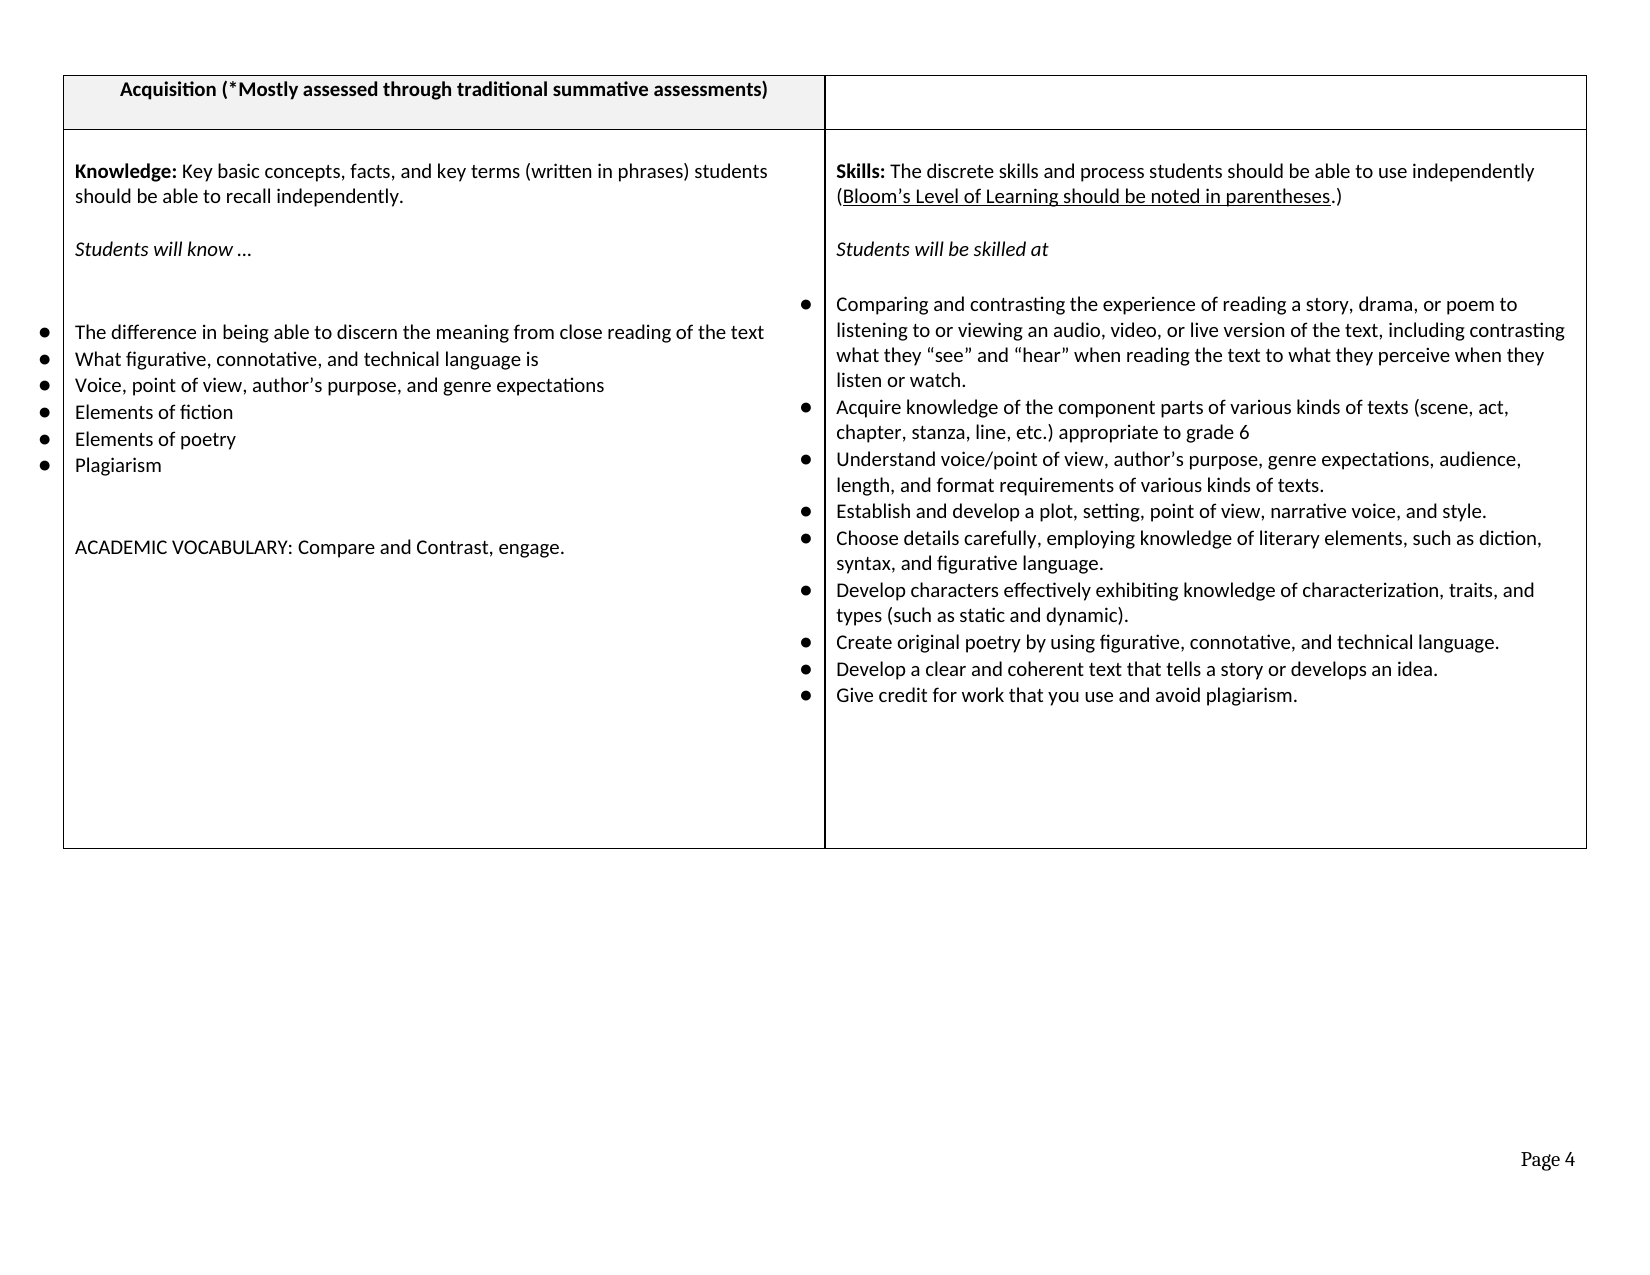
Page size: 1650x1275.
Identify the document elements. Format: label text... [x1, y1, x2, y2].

table_header [826, 76, 1586, 129]
table_cell Skills: The discrete skills and process students should be able to use independently (Bloom’s Level of Learning should be noted in parentheses.) Students will be skilled at Comparing and contrasting the experience of reading a story, drama, or poem to listening to or viewing an audio, video, or live version of the text, including contrasting what they “see” and “hear” when reading the text to what they perceive when they listen or watch. Acquire knowledge of the component parts of various kinds of texts (scene, act, chapter, stanza, line, etc.) appropriate to grade 6 Understand voice/point of view, author’s purpose, genre expectations, audience, length, and format requirements of various kinds of texts. Establish and develop a plot, setting, point of view, narrative voice, and style. Choose details carefully, employing knowledge of literary elements, such as diction, syntax, and figurative language. Develop characters effectively exhibiting knowledge of characterization, traits, and types (such as static and dynamic). Create original poetry by using figurative, connotative, and technical language. Develop a clear and coherent text that tells a story or develops an idea. Give credit for work that you use and avoid plagiarism. [826, 130, 1586, 848]
table_header Acquisition (*Mostly assessed through traditional summative assessments) [64, 76, 824, 129]
table_cell Knowledge: Key basic concepts, facts, and key terms (written in phrases) students should be able to recall independently. Students will know … The difference in being able to discern the meaning from close reading of the text What figurative, connotative, and technical language is Voice, point of view, author’s purpose, and genre expectations Elements of fiction Elements of poetry Plagiarism ACADEMIC VOCABULARY: Compare and Contrast, engage. [64, 130, 824, 848]
